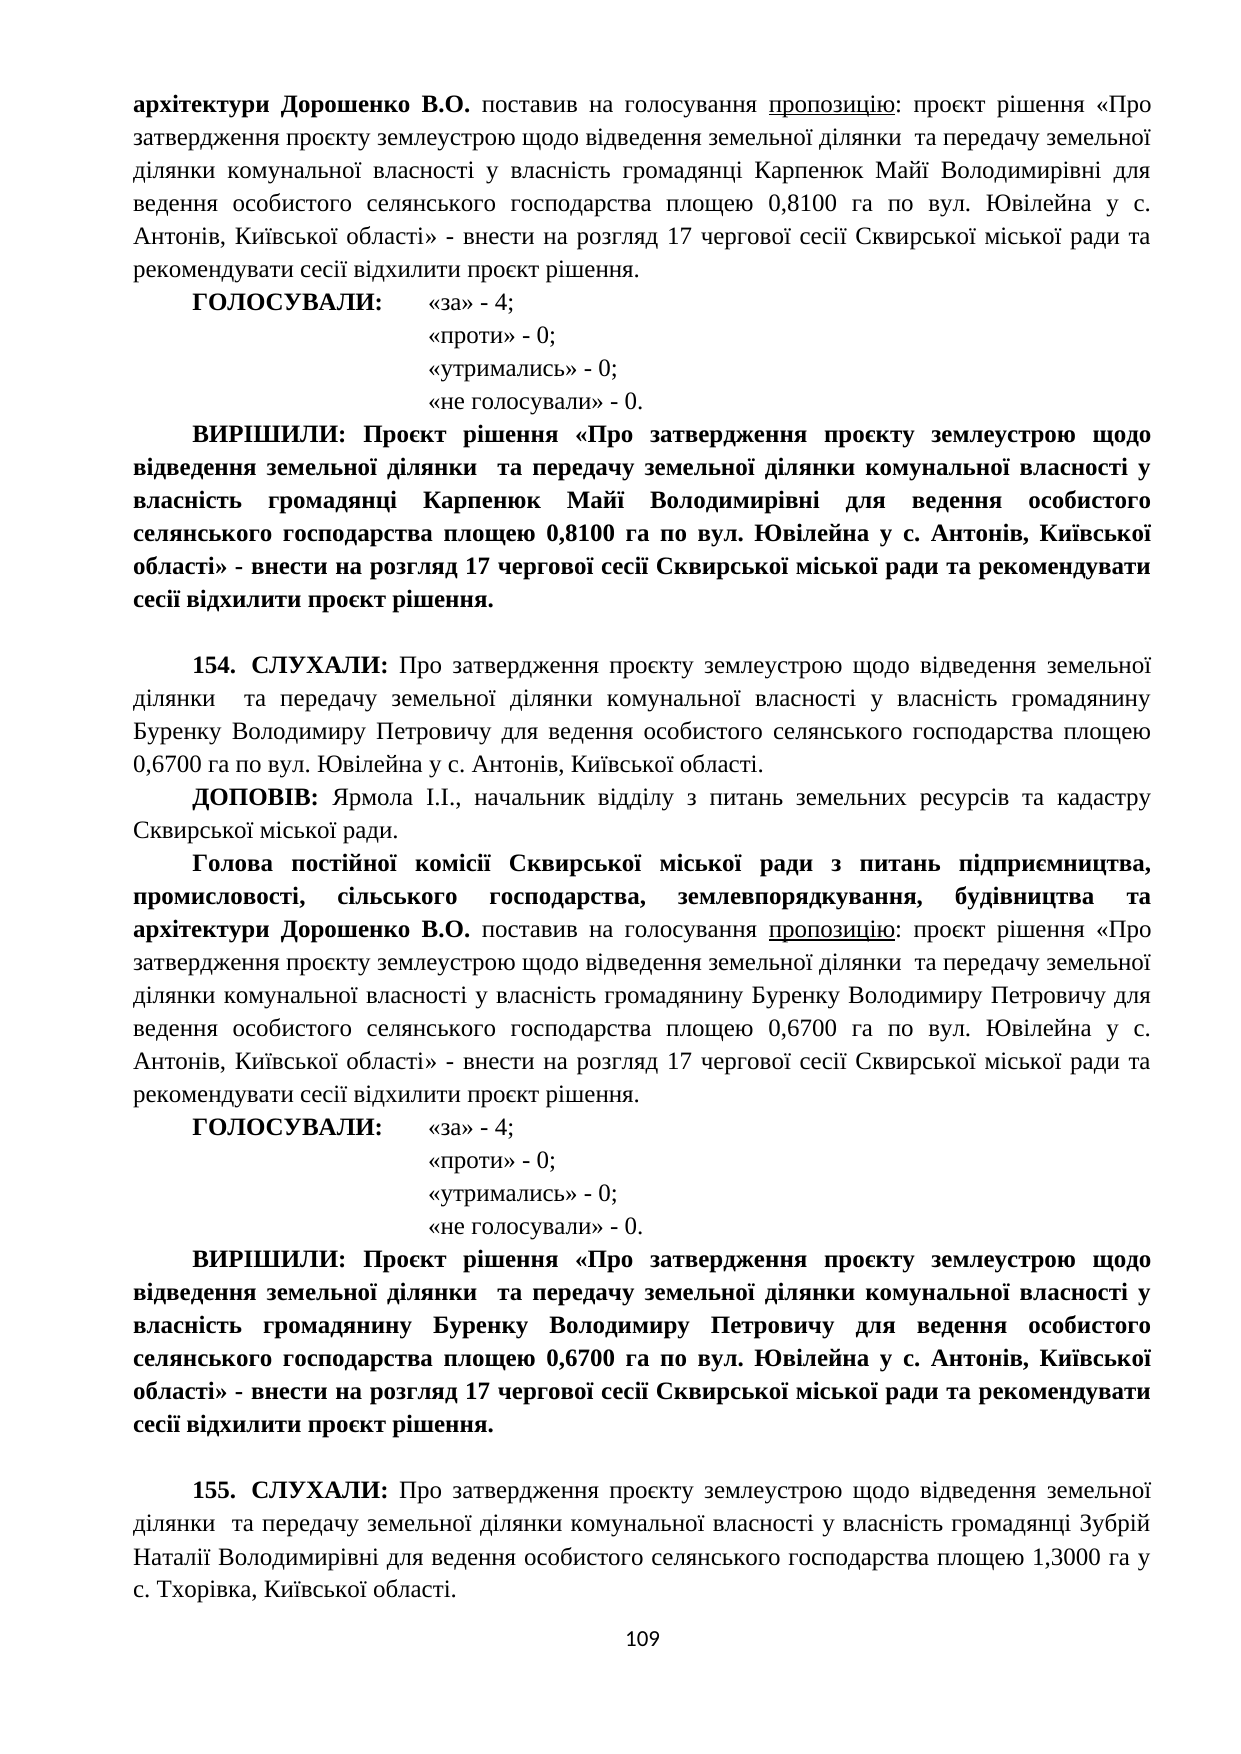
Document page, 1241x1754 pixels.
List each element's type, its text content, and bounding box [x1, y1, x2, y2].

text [133, 89, 1152, 282]
text «проти» - 0; [133, 320, 1152, 348]
text «не голосували» - 0. [133, 386, 1152, 414]
text «не голосували» - 0. [133, 1211, 1152, 1240]
list ВИРІШИЛИ: Проєкт рішення «Про затвердження проєкту землеустрою щодо відведення земельної ділянки та передачу земельної ділянки комунальної власності у власність громадянину Буренку Володимиру Петровичу для ведення особистого селянського господарства площею 0,6700 га по вул. Ювілейна у с. Антонів, Київської області» - внести на розгляд 17 чергової сесії Сквирської міської ради та рекомендувати сесії відхилити проєкт рішення. [133, 1244, 1152, 1438]
text «утримались» - 0; [133, 353, 1152, 382]
text «утримались» - 0; [133, 1178, 1152, 1207]
text «проти» - 0; [133, 1145, 1152, 1174]
list ДОПОВІВ: Ярмола І.І., начальник відділу з питань земельних ресурсів та кадастру Сквирської міської ради. [133, 782, 1152, 844]
list ГОЛОСУВАЛИ: «за» - 4; [133, 1112, 1152, 1141]
list ВИРІШИЛИ: Проєкт рішення «Про затвердження проєкту землеустрою щодо відведення земельної ділянки та передачу земельної ділянки комунальної власності у власність громадянці Карпенюк Майї Володимирівні для ведення особистого селянського господарства площею 0,8100 га по вул. Ювілейна у с. Антонів, Київської області» - внести на розгляд 17 чергової сесії Сквирської міської ради та рекомендувати сесії відхилити проєкт рішення. [133, 419, 1152, 613]
list ГОЛОСУВАЛИ: «за» - 4; [133, 287, 1152, 316]
list СЛУХАЛИ: Про затвердження проєкту землеустрою щодо відведення земельної ділянки та передачу земельної ділянки комунальної власності у власність громадянину Буренку Володимиру Петровичу для ведення особистого селянського господарства площею 0,6700 га по вул. Ювілейна у с. Антонів, Київської області. [133, 650, 1152, 778]
text Голова постійної комісії Сквирської міської ради з питань підприємництва, промисловості, сільського господарства, землевпорядкування, будівництва та архітектури Дорошенко В.О. поставив на голосування пропозицію: проєкт рішення «Про затвердження проєкту землеустрою щодо відведення земельної ділянки та передачу земельної ділянки комунальної власності у власність громадянину Буренку Володимиру Петровичу для ведення особистого селянського господарства площею 0,6700 га по вул. Ювілейна у с. Антонів, Київської області» - внести на розгляд 17 чергової сесії Сквирської міської ради та рекомендувати сесії відхилити проєкт рішення. [133, 848, 1152, 1108]
list СЛУХАЛИ: Про затвердження проєкту землеустрою щодо відведення земельної ділянки та передачу земельної ділянки комунальної власності у власність громадянці Зубрій Наталії Володимирівні для ведення особистого селянського господарства площею 1,3000 га у с. Тхорівка, Київської області. [133, 1476, 1152, 1603]
